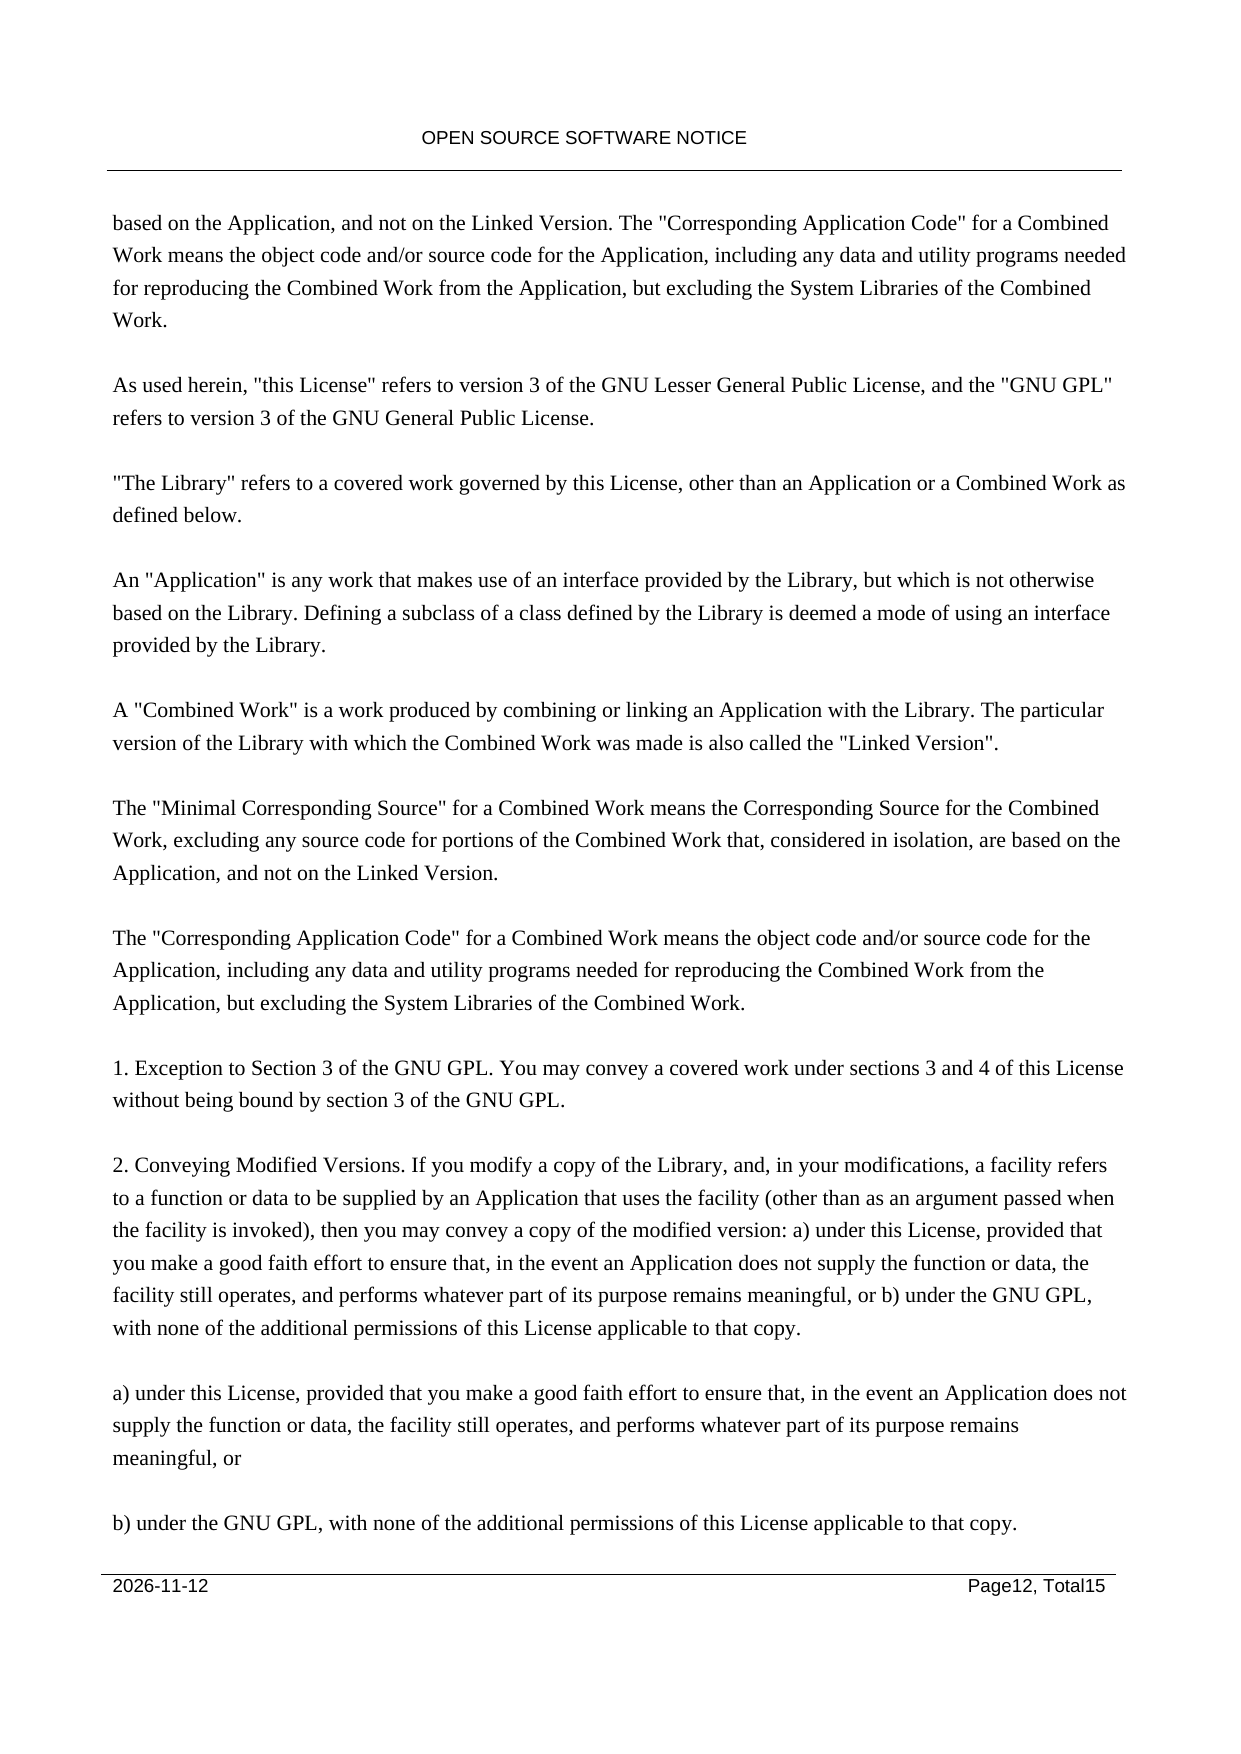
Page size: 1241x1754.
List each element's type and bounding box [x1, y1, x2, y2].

text [112, 206, 1128, 1539]
